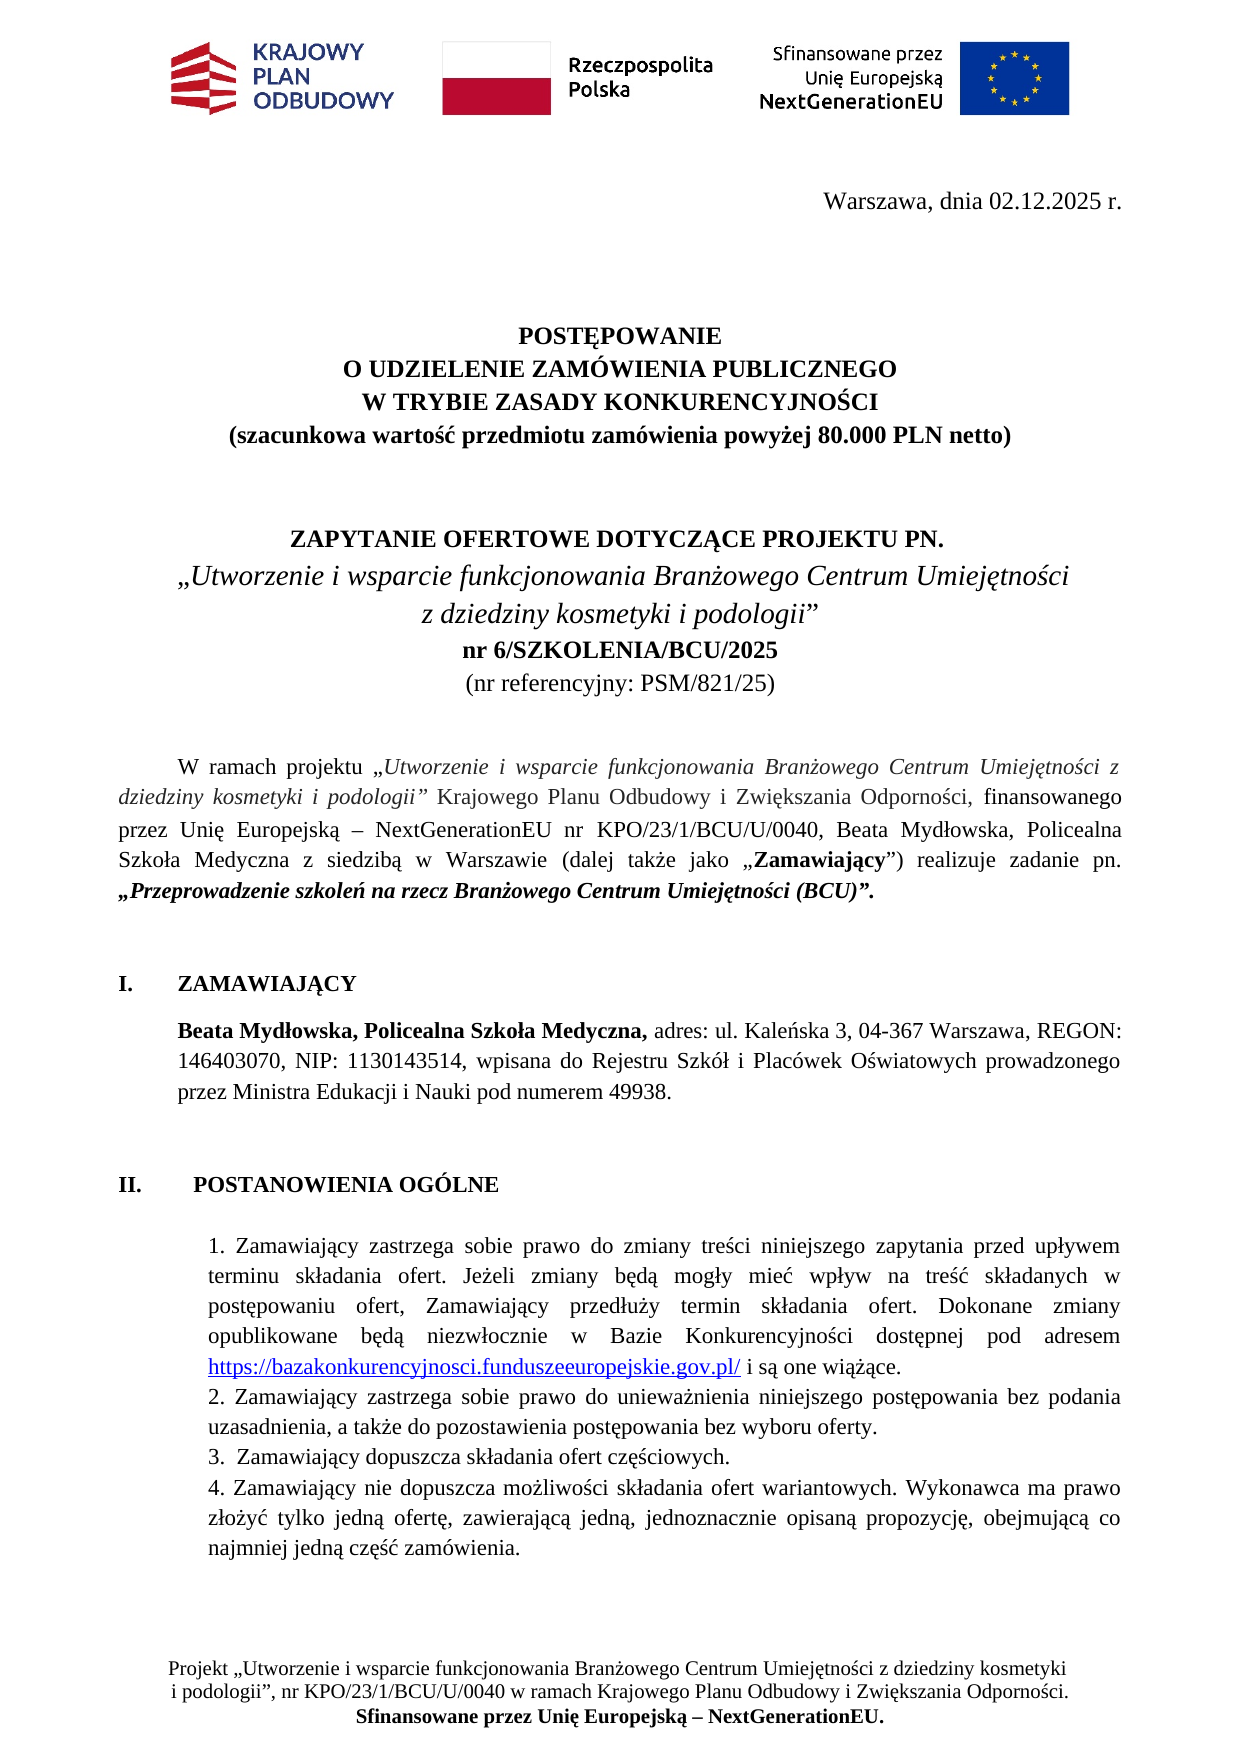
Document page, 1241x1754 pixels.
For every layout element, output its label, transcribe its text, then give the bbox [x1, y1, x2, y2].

text W TRYBIE ZASADY KONKURENCYJNOŚCI [118, 387, 1122, 416]
list 2. Zamawiający zastrzega sobie prawo do unieważnienia niniejszego postępowania bez podania uzasadnienia, a także do pozostawienia postępowania bez wyboru oferty. [208, 1383, 1122, 1439]
text POSTĘPOWANIE O UDZIELENIE ZAMÓWIENIA PUBLICZNEGO [118, 321, 1122, 382]
list POSTANOWIENIA OGÓLNE [118, 1171, 1122, 1198]
text z dziedziny kosmetyki i podologii” [118, 597, 1122, 630]
text (nr referencyjny: PSM/821/25) [118, 668, 1122, 732]
text (szacunkowa wartość przedmiotu zamówienia powyżej 80.000 PLN netto) [118, 420, 1122, 448]
picture [147, 17, 1093, 139]
text Warszawa, dnia 02.12.2025 r. [118, 186, 1122, 215]
list ZAMAWIAJĄCY [118, 970, 1122, 997]
list 4. Zamawiający nie dopuszcza możliwości składania ofert wariantowych. Wykonawca ma prawo złożyć tylko jedną ofertę, zawierającą jedną, jednoznacznie opisaną propozycję, obejmującą co najmniej jedną część zamówienia. [208, 1473, 1122, 1560]
text nr 6/SZKOLENIA/BCU/2025 [118, 635, 1122, 664]
list 3. Zamawiający dopuszcza składania ofert częściowych. [208, 1443, 1122, 1470]
text W ramach projektu „Utworzenie i wsparcie funkcjonowania Branżowego Centrum Umiejętności z dziedziny kosmetyki i podologii” Krajowego Planu Odbudowy i Zwiększania Odporności, finansowanego przez Unię Europejską – NextGenerationEU nr KPO/23/1/BCU/U/0040, Beata Mydłowska, Policealna Szkoła Medyczna z siedzibą w Warszawie (dalej także jako „Zamawiający”) realizuje zadanie pn. „Przeprowadzenie szkoleń na rzecz Branżowego Centrum Umiejętności (BCU)”. [118, 753, 1122, 903]
list 1. Zamawiający zastrzega sobie prawo do zmiany treści niniejszego zapytania przed upływem terminu składania ofert. Jeżeli zmiany będą mogły mieć wpływ na treść składanych w postępowaniu ofert, Zamawiający przedłuży termin składania ofert. Dokonane zmiany opublikowane będą niezwłocznie w Bazie Konkurencyjności dostępnej pod adresem https://bazakonkurencyjnosci.funduszeeuropejskie.gov.pl/ i są one wiążące. [208, 1232, 1122, 1379]
text ZAPYTANIE OFERTOWE DOTYCZĄCE PROJEKTU PN. „Utworzenie i wsparcie funkcjonowania Branżowego Centrum Umiejętności [118, 524, 1122, 592]
text Beata Mydłowska, Policealna Szkoła Medyczna, adres: ul. Kaleńska 3, 04-367 Warszawa, REGON: 146403070, NIP: 1130143514, wpisana do Rejestru Szkół i Placówek Oświatowych prowadzonego przez Ministra Edukacji i Nauki pod numerem 49938. [177, 1017, 1122, 1104]
